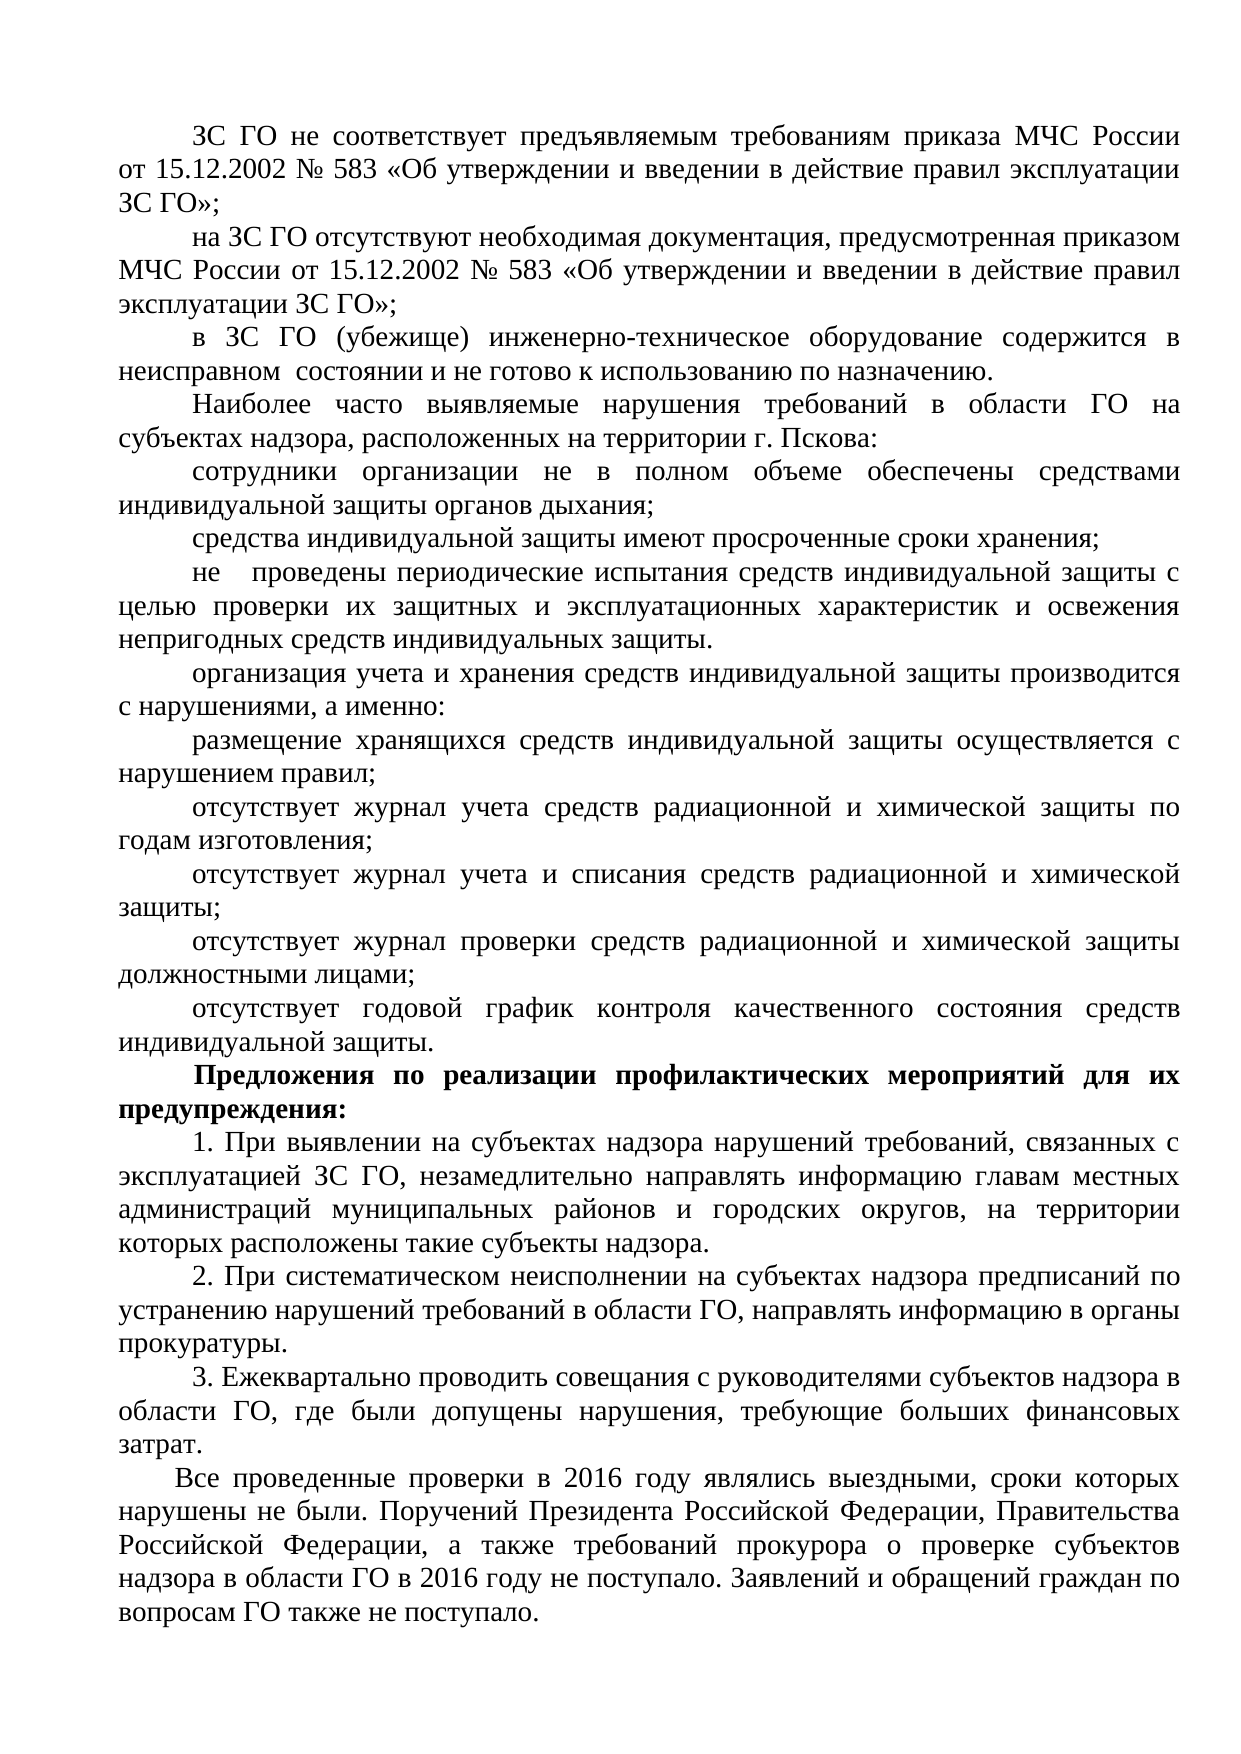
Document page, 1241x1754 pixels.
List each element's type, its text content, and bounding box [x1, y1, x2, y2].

text 1. При выявлении на субъектах надзора нарушений требований, связанных с эксплуатацией ЗС ГО, незамедлительно направлять информацию главам местных администраций муниципальных районов и городских округов, на территории которых расположены такие субъекты надзора. [118, 1124, 1181, 1258]
text ЗС ГО не соответствует предъявляемым требованиям приказа МЧС России от 15.12.2002 № 583 «Об утверждении и введении в действие правил эксплуатации ЗС ГО»; [118, 118, 1181, 219]
text Наиболее часто выявляемые нарушения требований в области ГО на субъектах надзора, расположенных на территории г. Пскова: [118, 386, 1181, 453]
text Все проведенные проверки в 2016 году являлись выездными, сроки которых нарушены не были. Поручений Президента Российской Федерации, Правительства Российской Федерации, а также требований прокурора о проверке субъектов надзора в области ГО в 2016 году не поступало. Заявлений и обращений граждан по вопросам ГО также не поступало. [118, 1460, 1181, 1627]
text отсутствует журнал проверки средств радиационной и химической защиты должностными лицами; [118, 923, 1181, 990]
text размещение хранящихся средств индивидуальной защиты осуществляется с нарушением правил; [118, 722, 1181, 789]
text на ЗС ГО отсутствуют необходимая документация, предусмотренная приказом МЧС России от 15.12.2002 № 583 «Об утверждении и введении в действие правил эксплуатации ЗС ГО»; [118, 219, 1181, 319]
text не проведены периодические испытания средств индивидуальной защиты с целью проверки их защитных и эксплуатационных характеристик и освежения непригодных средств индивидуальных защиты. [118, 554, 1181, 655]
text 2. При систематическом неисполнении на субъектах надзора предписаний по устранению нарушений требований в области ГО, направлять информацию в органы прокуратуры. [118, 1258, 1181, 1359]
text сотрудники организации не в полном объеме обеспечены средствами индивидуальной защиты органов дыхания; [118, 453, 1181, 521]
text отсутствует годовой график контроля качественного состояния средств индивидуальной защиты. [118, 990, 1181, 1057]
text организация учета и хранения средств индивидуальной защиты производится с нарушениями, а именно: [118, 655, 1181, 722]
text Предложения по реализации профилактических мероприятий для их предупреждения: [118, 1057, 1181, 1124]
text 3. Ежеквартально проводить совещания с руководителями субъектов надзора в области ГО, где были допущены нарушения, требующие больших финансовых затрат. [118, 1359, 1181, 1460]
text отсутствует журнал учета средств радиационной и химической защиты по годам изготовления; [118, 789, 1181, 856]
text в ЗС ГО (убежище) инженерно-техническое оборудование содержится в неисправном состоянии и не готово к использованию по назначению. [118, 319, 1181, 386]
text отсутствует журнал учета и списания средств радиационной и химической защиты; [118, 856, 1181, 923]
text средства индивидуальной защиты имеют просроченные сроки хранения; [118, 521, 1181, 554]
